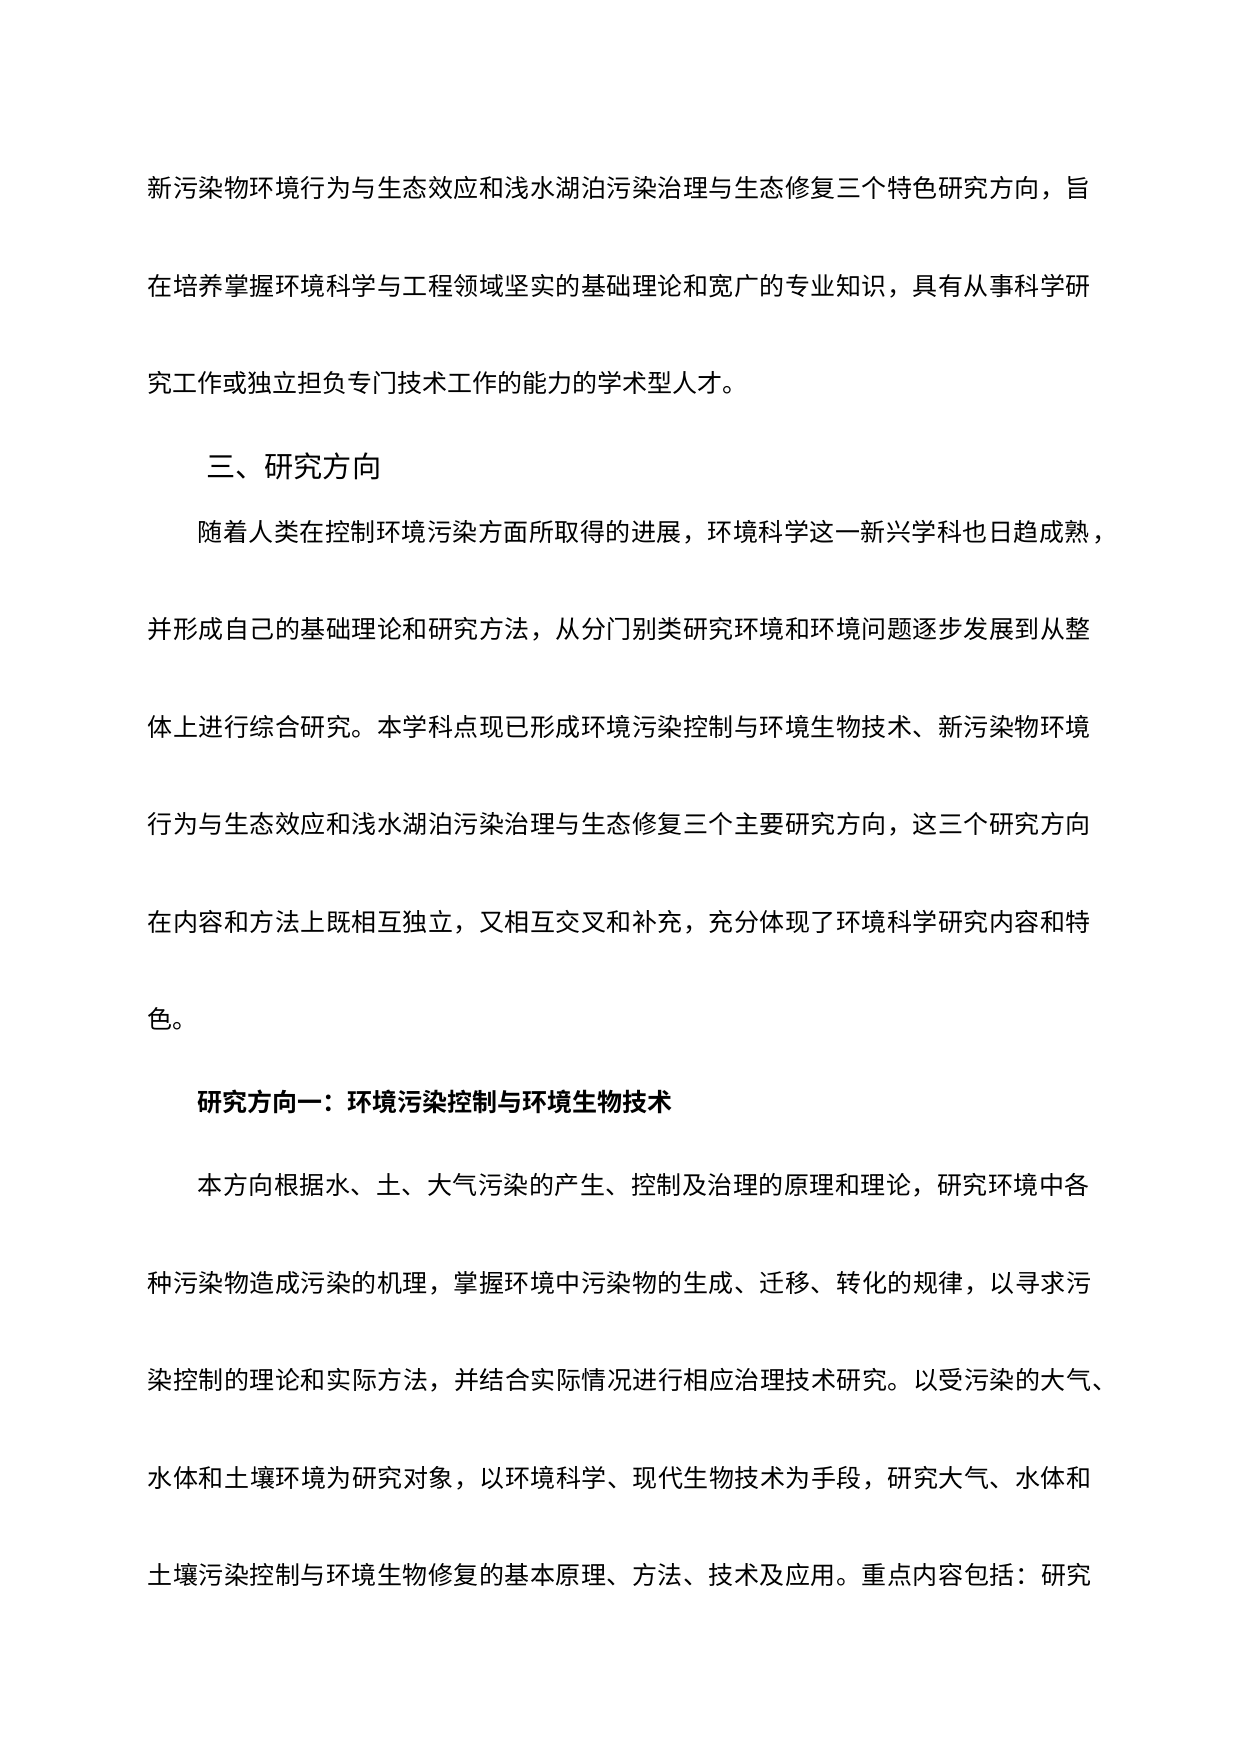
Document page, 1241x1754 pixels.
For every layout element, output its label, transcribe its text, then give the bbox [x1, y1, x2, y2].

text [148, 1151, 1092, 1606]
text 随着人类在控制环境污染方面所取得的进展，环境科学这一新兴学科也日趋成熟，并形成自己的基础理论和研究方法，从分门别类研究环境和环境问题逐步发展到从整体上进行综合研究。本学科点现已形成环境污染控制与环境生物技术、新污染物环境行为与生态效应和浅水湖泊污染治理与生态修复三个主要研究方向，这三个研究方向在内容和方法上既相互独立，又相互交叉和补充，充分体现了环境科学研究内容和特色。 [148, 498, 1092, 1050]
text 三、研究方向 [148, 433, 1092, 498]
text 研究方向一：环境污染控制与环境生物技术 [148, 1068, 1092, 1133]
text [148, 154, 1092, 414]
